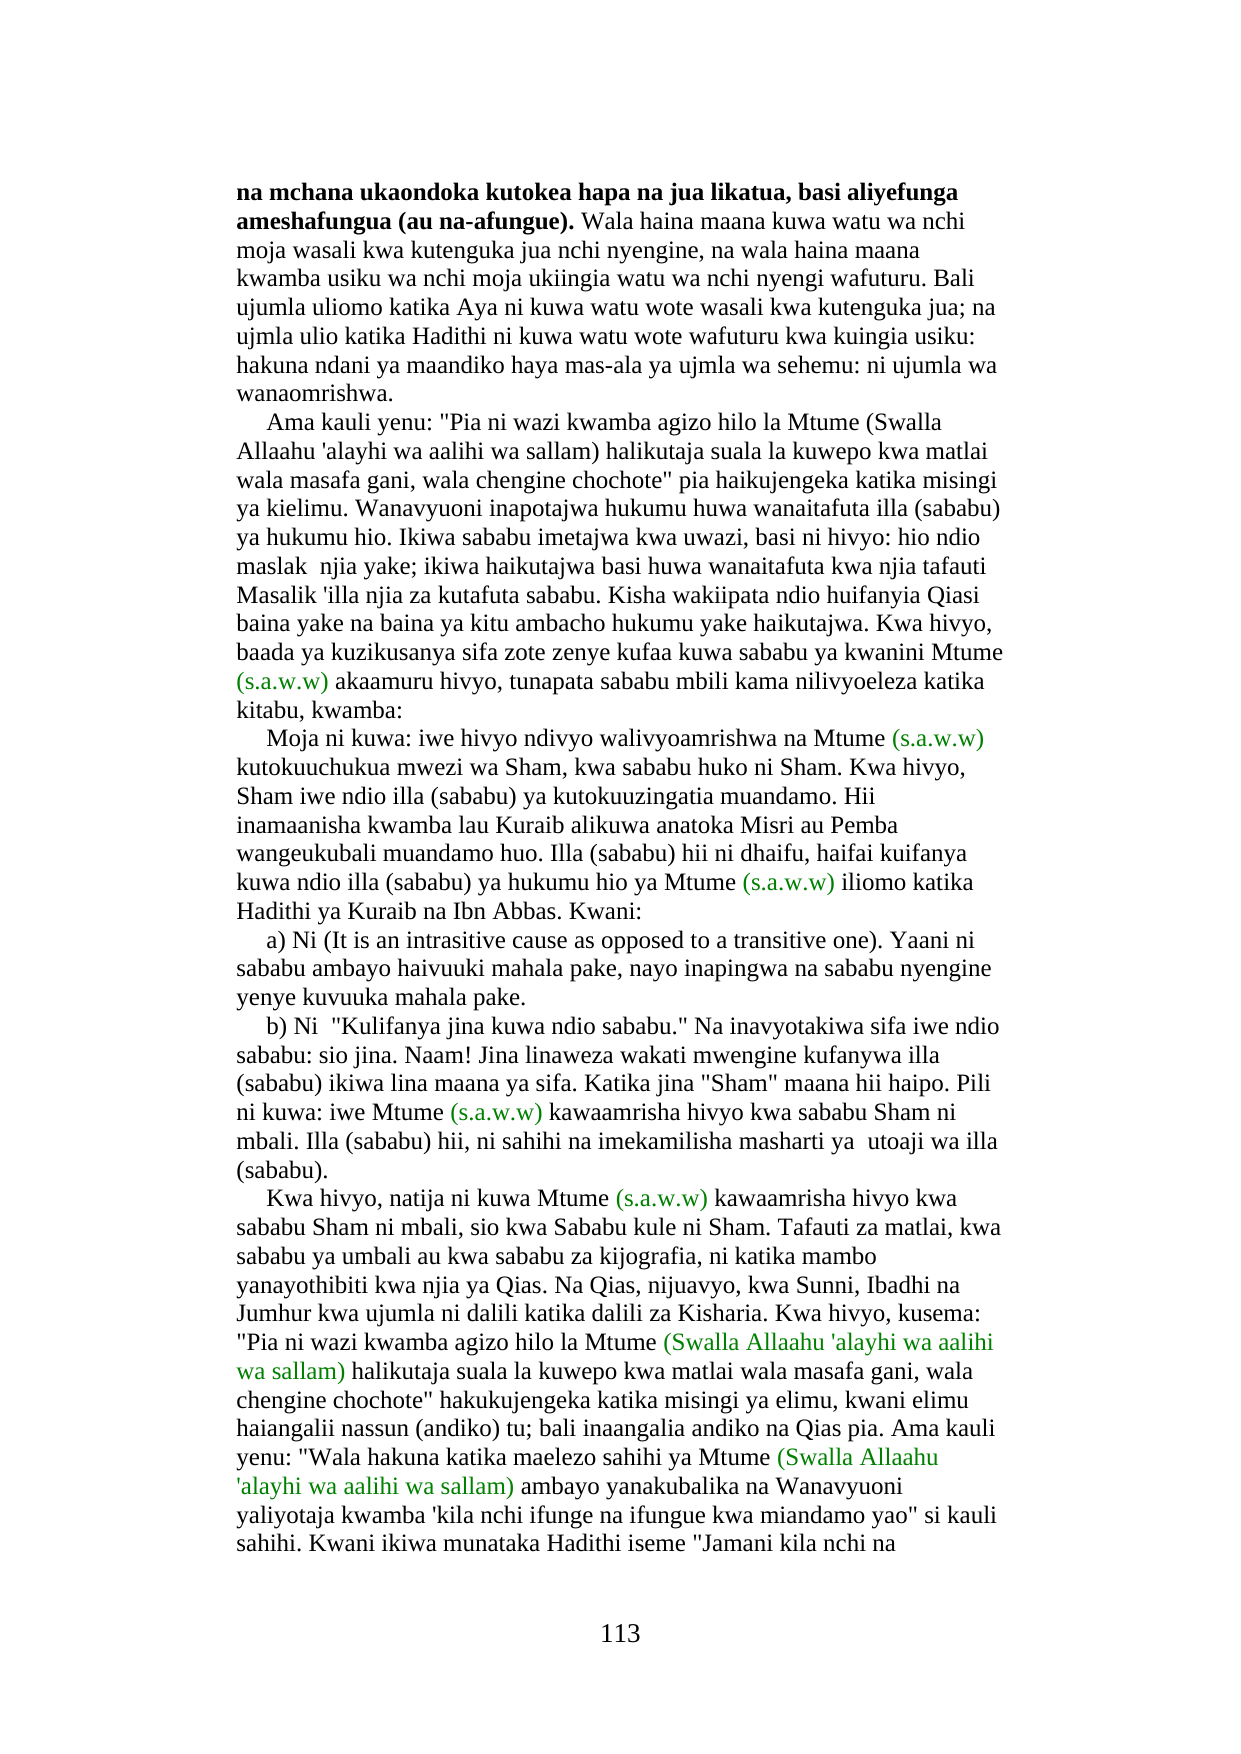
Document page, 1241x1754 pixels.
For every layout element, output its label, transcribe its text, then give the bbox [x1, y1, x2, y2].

text Ama kauli yenu: "Pia ni wazi kwamba agizo hilo la Mtume (Swalla Allaahu 'alayhi wa aalihi wa sallam) halikutaja suala la kuwepo kwa matlai wala masafa gani, wala chengine chochote" pia haikujengeka katika misingi ya kielimu. Wanavyuoni inapotajwa hukumu huwa wanaitafuta illa (sababu) ya hukumu hio. Ikiwa sababu imetajwa kwa uwazi, basi ni hivyo: hio ndio maslak njia yake; ikiwa haikutajwa basi huwa wanaitafuta kwa njia tafauti Masalik 'illa njia za kutafuta sababu. Kisha wakiipata ndio huifanyia Qiasi baina yake na baina ya kitu ambacho hukumu yake haikutajwa. Kwa hivyo, baada ya kuzikusanya sifa zote zenye kufaa kuwa sababu ya kwanini Mtume (s.a.w.w) akaamuru hivyo, tunapata sababu mbili kama nilivyoeleza katika kitabu, kwamba: [236, 407, 1004, 723]
text b) Ni "Kulifanya jina kuwa ndio sababu." Na inavyotakiwa sifa iwe ndio sababu: sio jina. Naam! Jina linaweza wakati mwengine kufanywa illa (sababu) ikiwa lina maana ya sifa. Katika jina "Sham" maana hii haipo. Pili ni kuwa: iwe Mtume (s.a.w.w) kawaamrisha hivyo kwa sababu Sham ni mbali. Illa (sababu) hii, ni sahihi na imekamilisha masharti ya utoaji wa illa (sababu). [236, 1011, 1004, 1183]
text a) Ni (It is an intrasitive cause as opposed to a transitive one). Yaani ni sababu ambayo haivuuki mahala pake, nayo inapingwa na sababu nyengine yenye kuvuuka mahala pake. [236, 925, 1004, 1011]
text Moja ni kuwa: iwe hivyo ndivyo walivyoamrishwa na Mtume (s.a.w.w) kutokuuchukua mwezi wa Sham, kwa sababu huko ni Sham. Kwa hivyo, Sham iwe ndio illa (sababu) ya kutokuuzingatia muandamo. Hii inamaanisha kwamba lau Kuraib alikuwa anatoka Misri au Pemba wangeukubali muandamo huo. Illa (sababu) hii ni dhaifu, haifai kuifanya kuwa ndio illa (sababu) ya hukumu hio ya Mtume (s.a.w.w) iliomo katika Hadithi ya Kuraib na Ibn Abbas. Kwani: [236, 723, 1004, 925]
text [236, 1183, 1004, 1557]
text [236, 177, 1004, 407]
